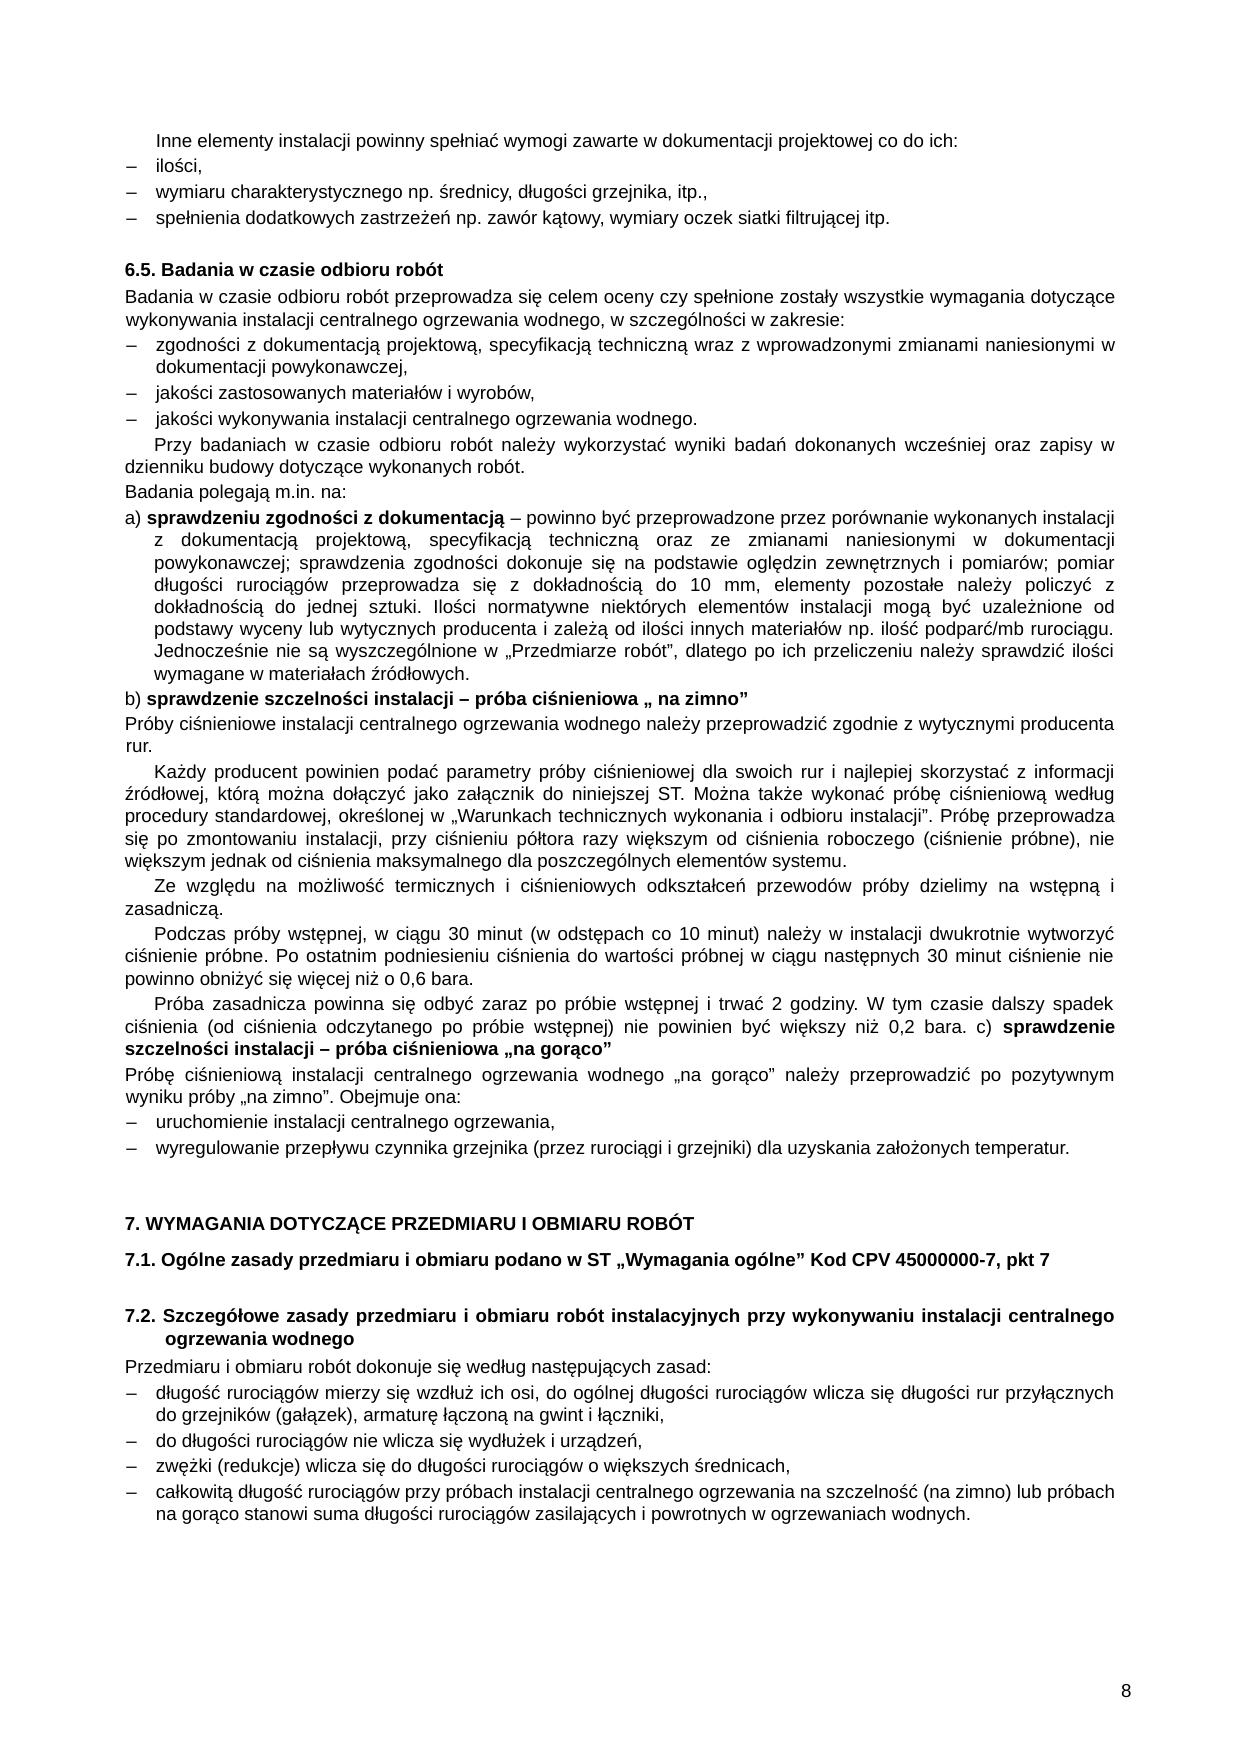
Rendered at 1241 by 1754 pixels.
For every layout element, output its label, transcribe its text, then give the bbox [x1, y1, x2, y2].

text Próbę ciśnieniową instalacji centralnego ogrzewania wodnego „na gorąco” należy przeprowadzić po pozytywnym wyniku próby „na zimno”. Obejmuje ona: [124, 1063, 1115, 1107]
list całkowitą długość rurociągów przy próbach instalacji centralnego ogrzewania na szczelność (na zimno) lub próbach na gorąco stanowi suma długości rurociągów zasilających i powrotnych w ogrzewaniach wodnych. [126, 1481, 1115, 1524]
list spełnienia dodatkowych zastrzeżeń np. zawór kątowy, wymiary oczek siatki filtrującej itp. [126, 207, 1115, 228]
subtitle 6.5. Badania w czasie odbioru robót [124, 258, 1115, 280]
list uruchomienie instalacji centralnego ogrzewania, [126, 1111, 1115, 1133]
list jakości wykonywania instalacji centralnego ogrzewania wodnego. [126, 408, 1115, 429]
subtitle 7.2. Szczegółowe zasady przedmiaru i obmiaru robót instalacyjnych przy wykonywaniu instalacji centralnego ogrzewania wodnego [124, 1304, 1115, 1349]
text Badania polegają m.in. na: [124, 481, 1115, 503]
text Przedmiaru i obmiaru robót dokonuje się według następujących zasad: [124, 1356, 1115, 1377]
text Ze względu na możliwość termicznych i ciśnieniowych odkształceń przewodów próby dzielimy na wstępną i zasadniczą. [124, 875, 1115, 919]
text 7.1. Ogólne zasady przedmiaru i obmiaru podano w ST „Wymagania ogólne” Kod CPV 45000000-7, pkt 7 [124, 1249, 1115, 1271]
text Przy badaniach w czasie odbioru robót należy wykorzystać wyniki badań dokonanych wcześniej oraz zapisy w dzienniku budowy dotyczące wykonanych robót. [124, 433, 1115, 477]
subtitle 7. WYMAGANIA DOTYCZĄCE PRZEDMIARU I OBMIARU ROBÓT [124, 1212, 1115, 1234]
text a) sprawdzeniu zgodności z dokumentacją – powinno być przeprowadzone przez porównanie wykonanych instalacji z dokumentacją projektową, specyfikacją techniczną oraz ze zmianami naniesionymi w dokumentacji powykonawczej; sprawdzenia zgodności dokonuje się na podstawie oględzin zewnętrznych i pomiarów; pomiar długości rurociągów przeprowadza się z dokładnością do 10 mm, elementy pozostałe należy policzyć z dokładnością do jednej sztuki. Ilości normatywne niektórych elementów instalacji mogą być uzależnione od podstawy wyceny lub wytycznych producenta i zależą od ilości innych materiałów np. ilość podparć/mb rurociągu. Jednocześnie nie są wyszczególnione w „Przedmiarze robót”, dlatego po ich przeliczeniu należy sprawdzić ilości wymagane w materiałach źródłowych. [124, 507, 1115, 684]
text Próba zasadnicza powinna się odbyć zaraz po próbie wstępnej i trwać 2 godziny. W tym czasie dalszy spadek ciśnienia (od ciśnienia odczytanego po próbie wstępnej) nie powinien być większy niż 0,2 bara. c) sprawdzenie szczelności instalacji – próba ciśnieniowa „na gorąco” [124, 993, 1115, 1059]
list do długości rurociągów nie wlicza się wydłużek i urządzeń, [126, 1429, 1115, 1451]
list wyregulowanie przepływu czynnika grzejnika (przez rurociągi i grzejniki) dla uzyskania założonych temperatur. [126, 1137, 1115, 1158]
list wymiaru charakterystycznego np. średnicy, długości grzejnika, itp., [126, 181, 1115, 202]
text Każdy producent powinien podać parametry próby ciśnieniowej dla swoich rur i najlepiej skorzystać z informacji źródłowej, którą można dołączyć jako załącznik do niniejszej ST. Można także wykonać próbę ciśnieniową według procedury standardowej, określonej w „Warunkach technicznych wykonania i odbioru instalacji”. Próbę przeprowadza się po zmontowaniu instalacji, przy ciśnieniu półtora razy większym od ciśnienia roboczego (ciśnienie próbne), nie większym jednak od ciśnienia maksymalnego dla poszczególnych elementów systemu. [124, 761, 1115, 871]
list długość rurociągów mierzy się wzdłuż ich osi, do ogólnej długości rurociągów wlicza się długości rur przyłącznych do grzejników (gałązek), armaturę łączoną na gwint i łączniki, [126, 1381, 1115, 1425]
text Próby ciśnieniowe instalacji centralnego ogrzewania wodnego należy przeprowadzić zgodnie z wytycznymi producenta rur. [124, 713, 1115, 757]
subtitle b) sprawdzenie szczelności instalacji – próba ciśnieniowa „ na zimno” [124, 688, 1115, 710]
text Badania w czasie odbioru robót przeprowadza się celem oceny czy spełnione zostały wszystkie wymagania dotyczące wykonywania instalacji centralnego ogrzewania wodnego, w szczególności w zakresie: [124, 286, 1115, 330]
list zgodności z dokumentacją projektową, specyfikacją techniczną wraz z wprowadzonymi zmianami naniesionymi w dokumentacji powykonawczej, [126, 334, 1115, 378]
text Podczas próby wstępnej, w ciągu 30 minut (w odstępach co 10 minut) należy w instalacji dwukrotnie wytworzyć ciśnienie próbne. Po ostatnim podniesieniu ciśnienia do wartości próbnej w ciągu następnych 30 minut ciśnienie nie powinno obniżyć się więcej niż o 0,6 bara. [124, 923, 1115, 989]
text Inne elementy instalacji powinny spełniać wymogi zawarte w dokumentacji projektowej co do ich: [156, 129, 1115, 151]
list zwężki (redukcje) wlicza się do długości rurociągów o większych średnicach, [126, 1455, 1115, 1477]
list ilości, [126, 155, 1115, 177]
list jakości zastosowanych materiałów i wyrobów, [126, 382, 1115, 403]
